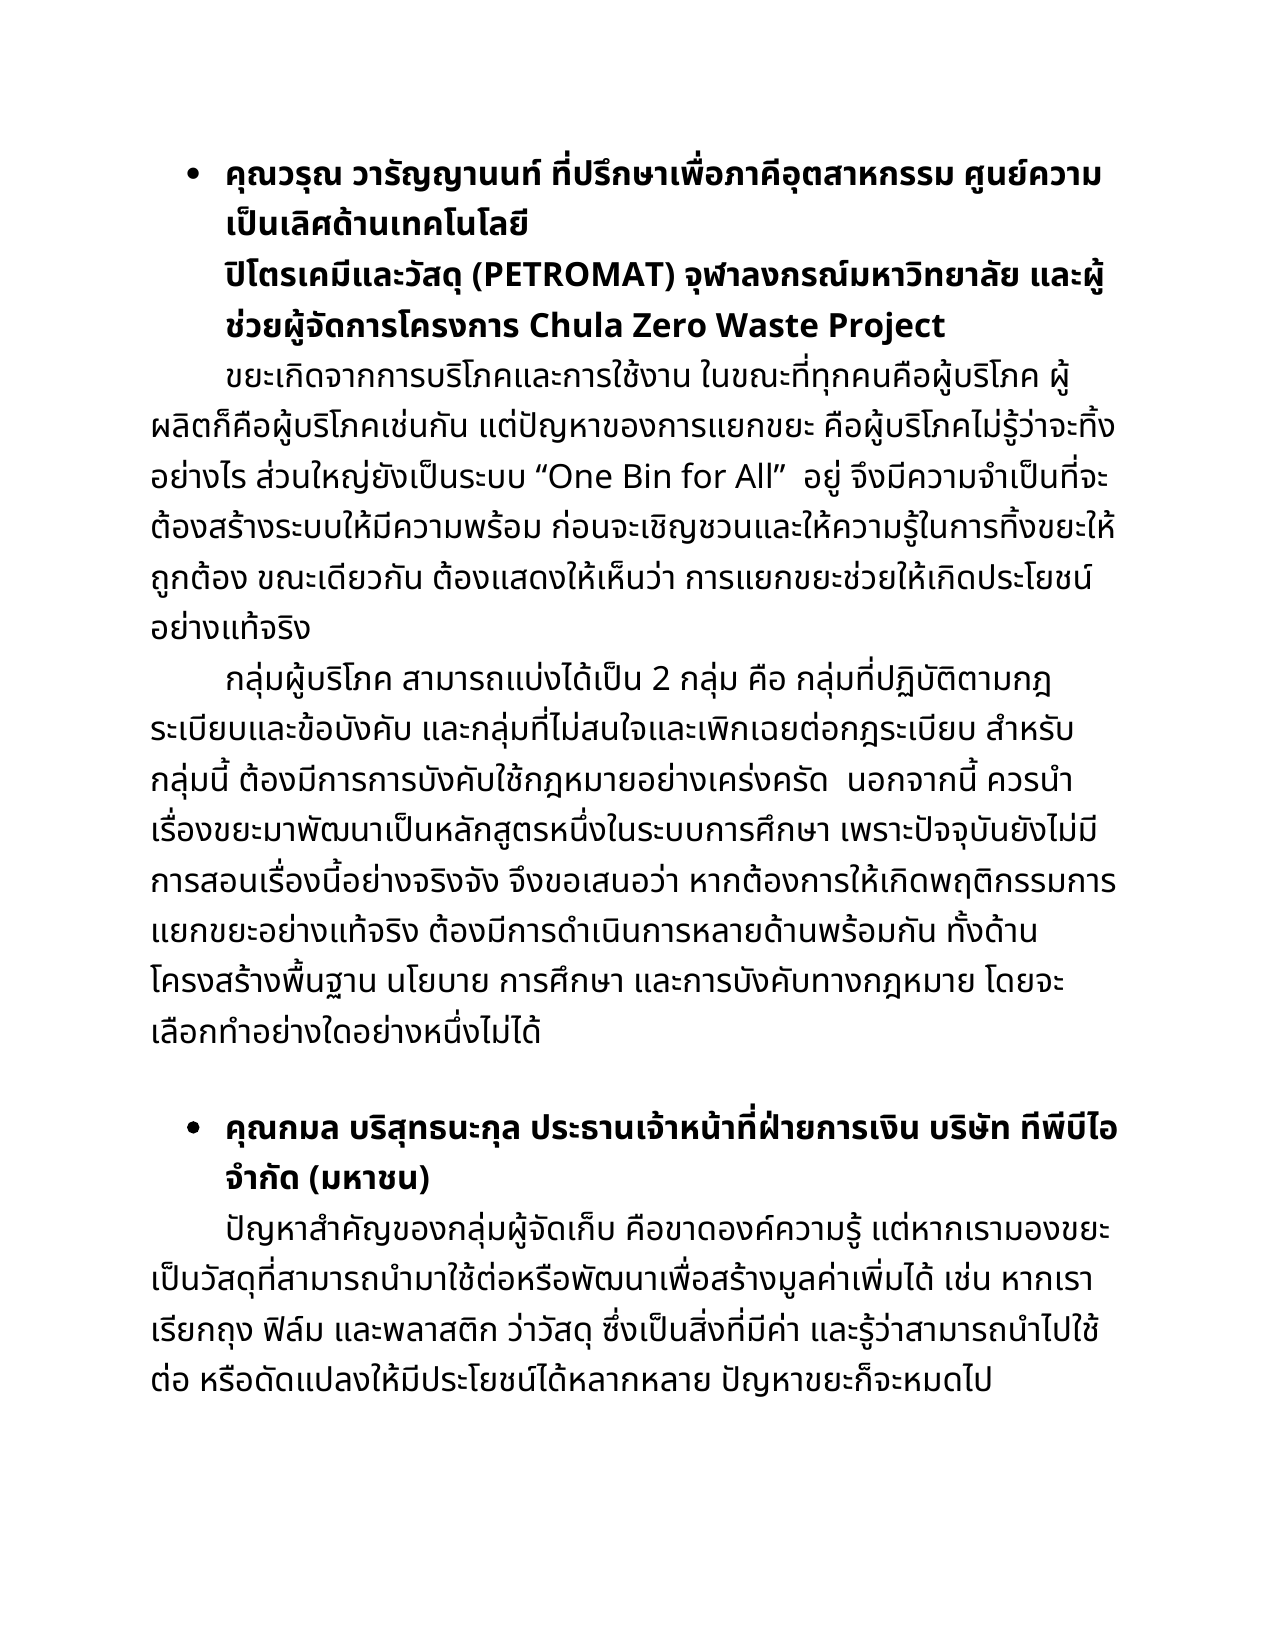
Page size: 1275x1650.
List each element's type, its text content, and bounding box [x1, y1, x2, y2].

text กลุ่มผู้บริโภค สามารถแบ่งได้เป็น 2 กลุ่ม คือ กลุ่มที่ปฏิบัติตามกฎระเบียบและข้อบังคับ และกลุ่มที่ไม่สนใจและเพิกเฉยต่อกฎระเบียบ สำหรับกลุ่มนี้ ต้องมีการการบังคับใช้กฎหมายอย่างเคร่งครัด นอกจากนี้ ควรนำเรื่องขยะมาพัฒนาเป็นหลักสูตรหนึ่งในระบบการศึกษา เพราะปัจจุบันยังไม่มีการสอนเรื่องนี้อย่างจริงจัง จึงขอเสนอว่า หากต้องการให้เกิดพฤติกรรมการแยกขยะอย่างแท้จริง ต้องมีการดำเนินการหลายด้านพร้อมกัน ทั้งด้านโครงสร้างพื้นฐาน นโยบาย การศึกษา และการบังคับทางกฎหมาย โดยจะเลือกทำอย่างใดอย่างหนึ่งไม่ได้ [150, 655, 1125, 1058]
list คุณกมล บริสุทธนะกุล ประธานเจ้าหน้าที่ฝ่ายการเงิน บริษัท ทีพีบีไอ จำกัด (มหาชน) [187, 1104, 1125, 1205]
text ปัญหาสำคัญของกลุ่มผู้จัดเก็บ คือขาดองค์ความรู้ แต่หากเรามองขยะเป็นวัสดุที่สามารถนำมาใช้ต่อหรือพัฒนาเพื่อสร้างมูลค่าเพิ่มได้ เช่น หากเราเรียกถุง ฟิล์ม และพลาสติก ว่าวัสดุ ซึ่งเป็นสิ่งที่มีค่า และรู้ว่าสามารถนำไปใช้ต่อ หรือดัดแปลงให้มีประโยชน์ได้หลากหลาย ปัญหาขยะก็จะหมดไป [150, 1205, 1125, 1406]
list ปิโตรเคมีและวัสดุ (PETROMAT) จุฬาลงกรณ์มหาวิทยาลัย และผู้ช่วยผู้จัดการโครงการ Chula Zero Waste Project [225, 251, 1125, 352]
list คุณวรุณ วารัญญานนท์ ที่ปรึกษาเพื่อภาคีอุตสาหกรรม ศูนย์ความเป็นเลิศด้านเทคโนโลยี [187, 150, 1125, 251]
text ขยะเกิดจากการบริโภคและการใช้งาน ในขณะที่ทุกคนคือผู้บริโภค ผู้ผลิตก็คือผู้บริโภคเช่นกัน แต่ปัญหาของการแยกขยะ คือผู้บริโภคไม่รู้ว่าจะทิ้งอย่างไร ส่วนใหญ่ยังเป็นระบบ “One Bin for All” อยู่ จึงมีความจำเป็นที่จะต้องสร้างระบบให้มีความพร้อม ก่อนจะเชิญชวนและให้ความรู้ในการทิ้งขยะให้ถูกต้อง ขณะเดียวกัน ต้องแสดงให้เห็นว่า การแยกขยะช่วยให้เกิดประโยชน์อย่างแท้จริง [150, 352, 1125, 655]
